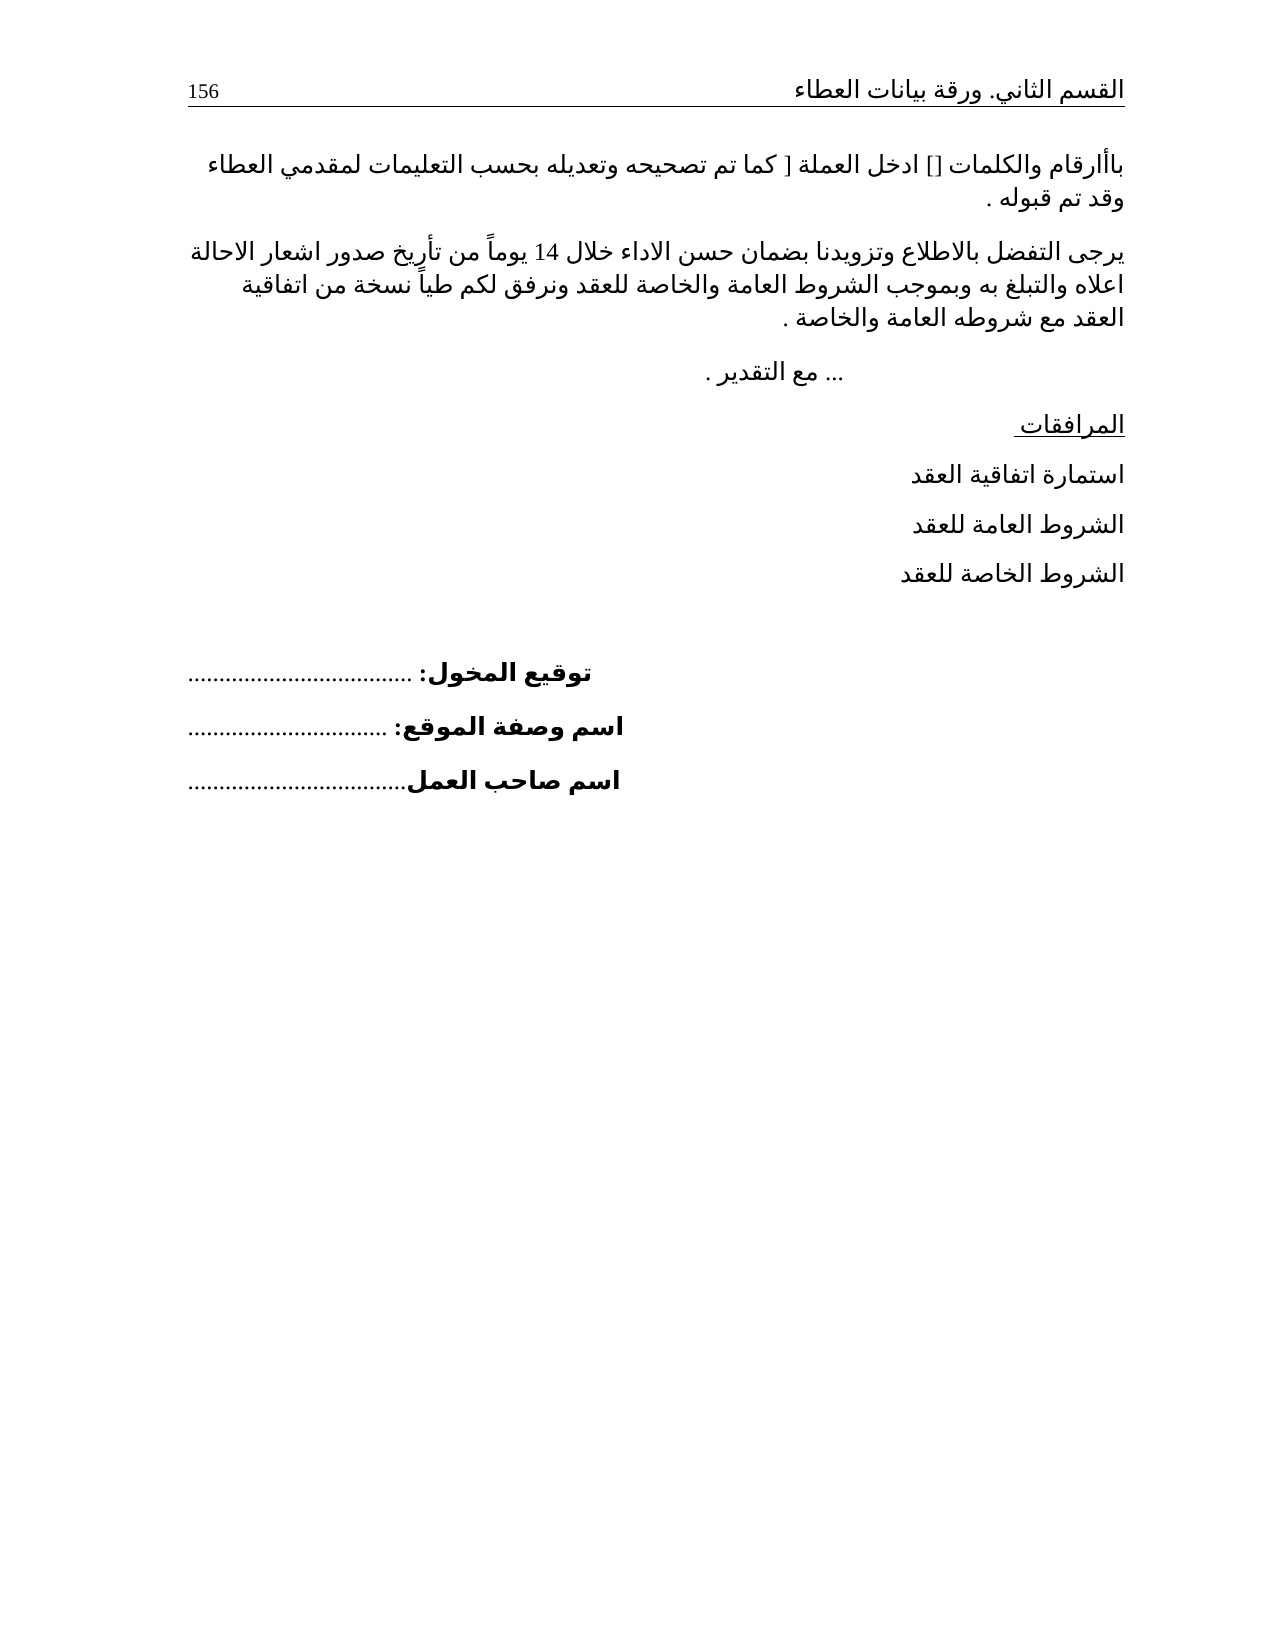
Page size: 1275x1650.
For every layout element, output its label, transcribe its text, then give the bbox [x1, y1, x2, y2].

text ... مع التقدير . [187, 357, 1125, 386]
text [187, 150, 1125, 212]
text اسم وصفة الموقع: ................................ [187, 712, 1125, 741]
text يرجى التفضل بالاطلاع وتزويدنا بضمان حسن الاداء خلال 14 يوماً من تأريخ صدور اشعار الاحالة اعلاه والتبلغ به وبموجب الشروط العامة والخاصة للعقد ونرفق لكم طياً نسخة من اتفاقية العقد مع شروطه العامة والخاصة . [187, 237, 1125, 332]
text الشروط العامة للعقد [187, 510, 1125, 538]
text توقيع المخول: .................................... [187, 658, 1125, 687]
text المرافقات [187, 411, 1125, 439]
text اسم صاحب العمل................................... [187, 766, 1125, 795]
text الشروط الخاصة للعقد [187, 559, 1125, 588]
text استمارة اتفاقية العقد [187, 460, 1125, 489]
